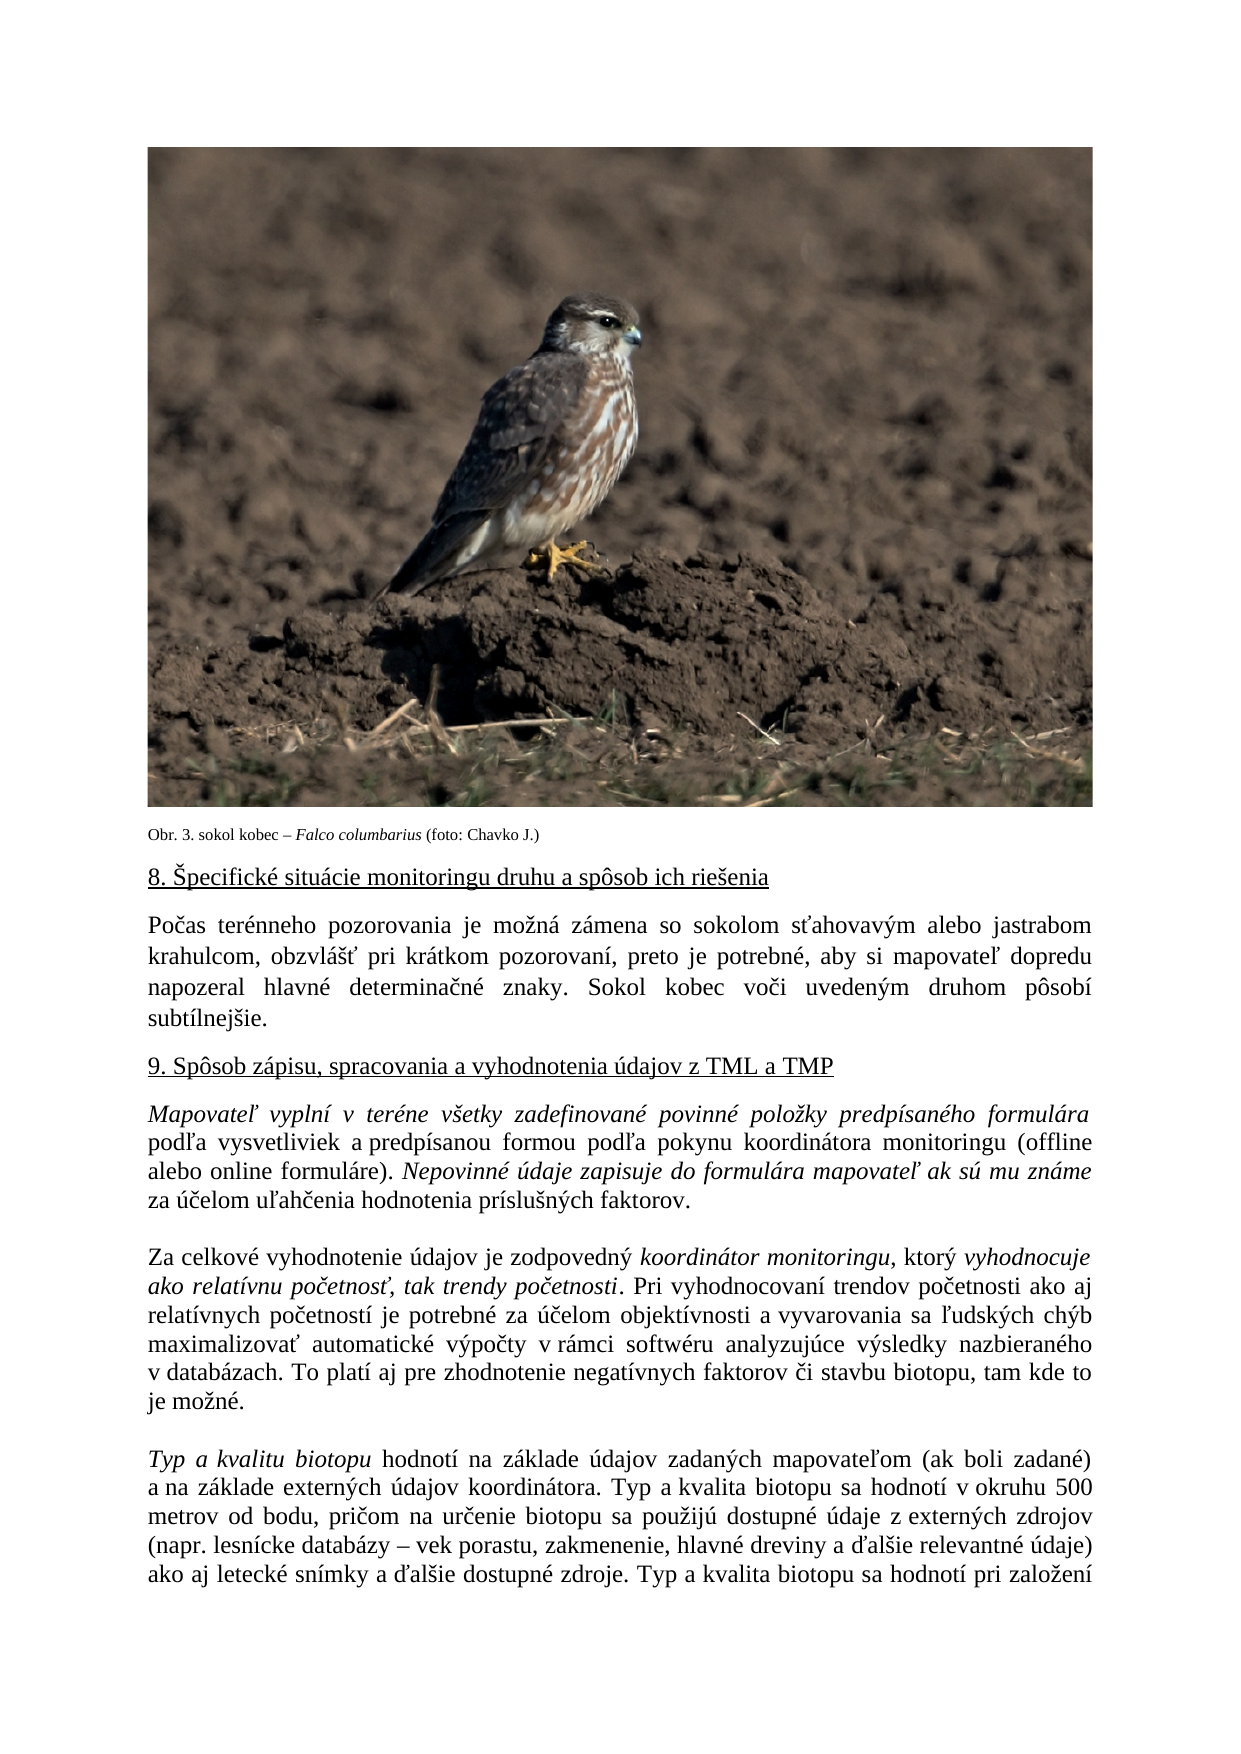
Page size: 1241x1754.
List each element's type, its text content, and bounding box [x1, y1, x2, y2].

text Obr. 3. sokol kobec – Falco columbarius (foto: Chavko J.) [148, 825, 1093, 844]
text 9. Spôsob zápisu, spracovania a vyhodnotenia údajov z TML a TMP [148, 1051, 1093, 1080]
picture [147, 147, 1093, 807]
text Za celkové vyhodnotenie údajov je zodpovedný koordinátor monitoringu, ktorý vyhodnocuje ako relatívnu početnosť, tak trendy početnosti. Pri vyhodnocovaní trendov početnosti ako aj relatívnych početností je potrebné za účelom objektívnosti a vyvarovania sa ľudských chýb maximalizovať automatické výpočty v rámci softwéru analyzujúce výsledky nazbieraného v databázach. To platí aj pre zhodnotenie negatívnych faktorov či stavbu biotopu, tam kde to je možné. [148, 1242, 1093, 1415]
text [148, 1444, 1093, 1587]
text Mapovateľ vyplní v teréne všetky zadefinované povinné položky predpísaného formulára podľa vysvetliviek a predpísanou formou podľa pokynu koordinátora monitoringu (offline alebo online formuláre). Nepovinné údaje zapisuje do formulára mapovateľ ak sú mu známe za účelom uľahčenia hodnotenia príslušných faktorov. [148, 1099, 1093, 1214]
text Počas terénneho pozorovania je možná zámena so sokolom sťahovavým alebo jastrabom krahulcom, obzvlášť pri krátkom pozorovaní, preto je potrebné, aby si mapovateľ dopredu napozeral hlavné determinačné znaky. Sokol kobec voči uvedeným druhom pôsobí subtílnejšie. [148, 910, 1093, 1032]
text 8. Špecifické situácie monitoringu druhu a spôsob ich riešenia [148, 862, 1093, 891]
